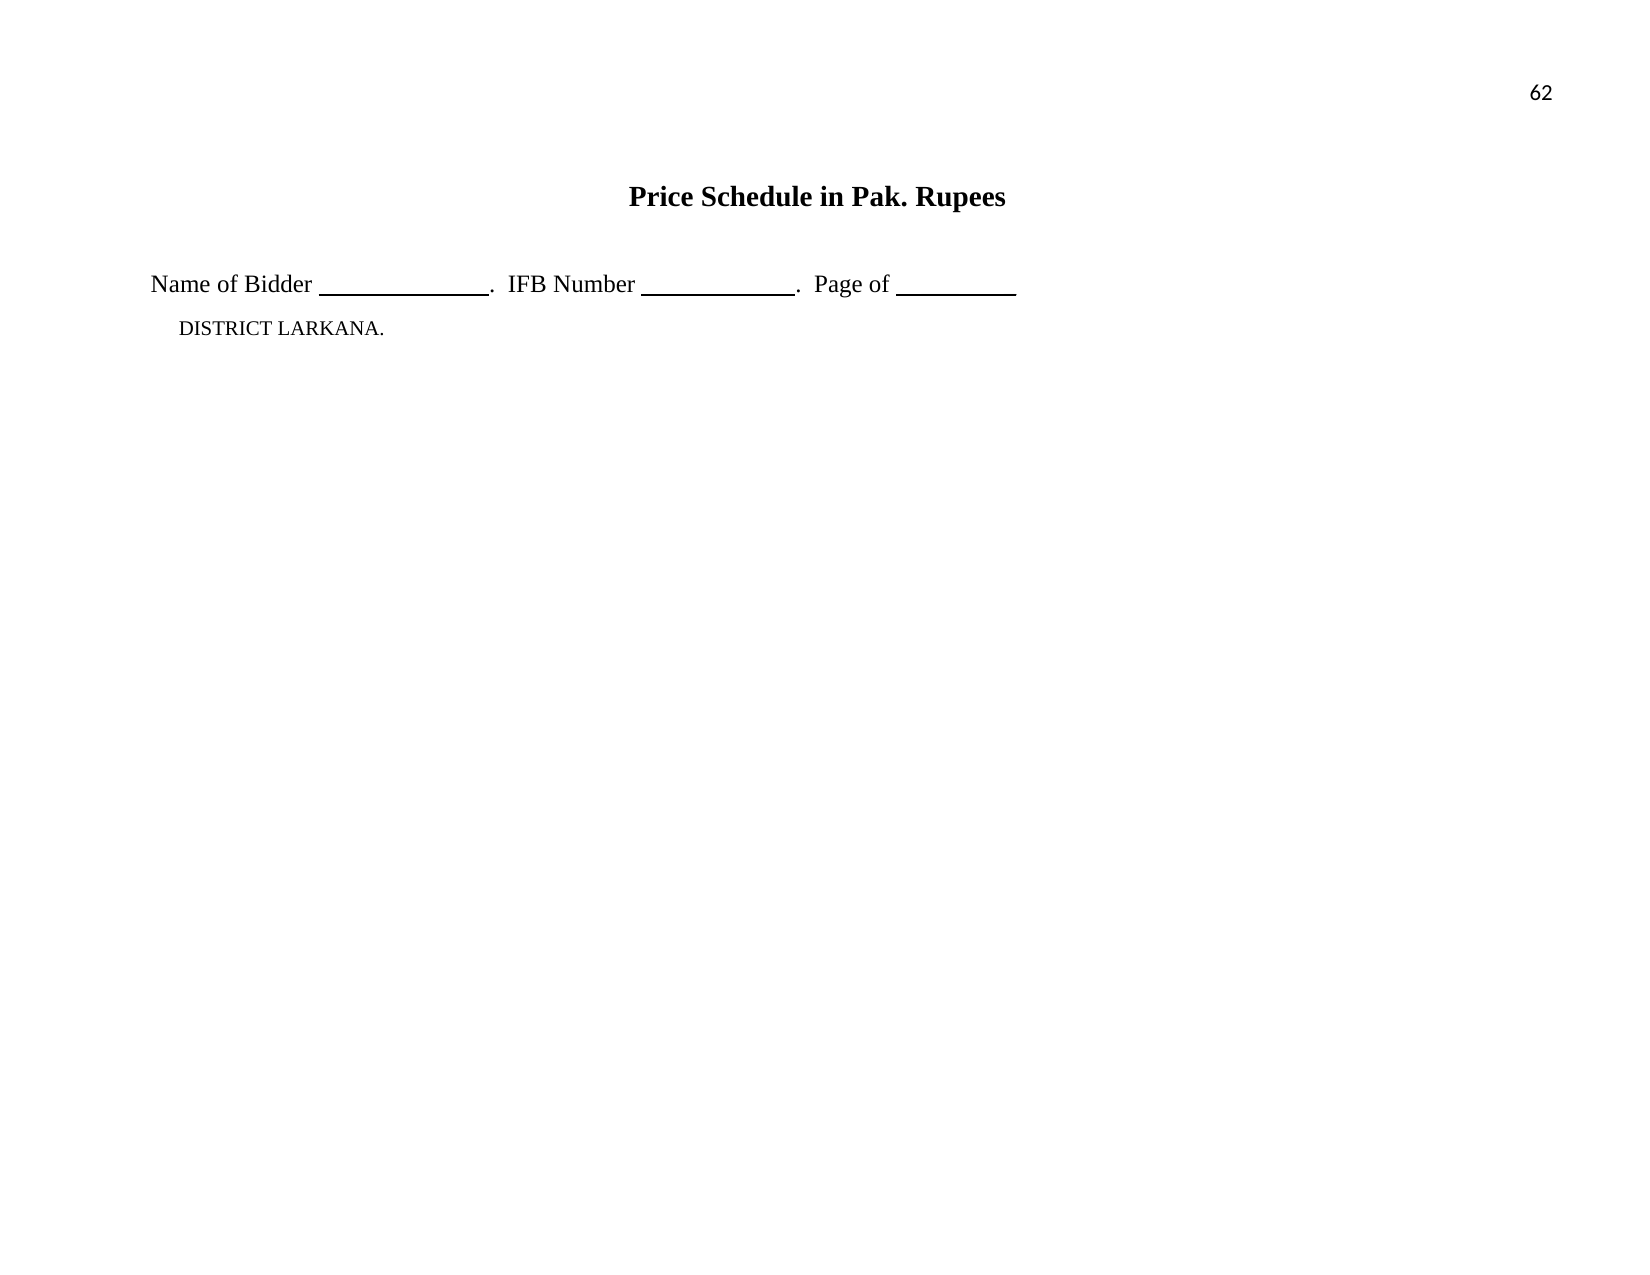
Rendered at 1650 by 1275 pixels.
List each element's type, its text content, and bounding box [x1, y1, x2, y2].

text Price Schedule in Pak. Rupees [478, 179, 1552, 213]
text DISTRICT LARKANA. [28, 318, 1552, 339]
text Name of Bidder . IFB Number . Page of ___ _ [150, 269, 1552, 297]
